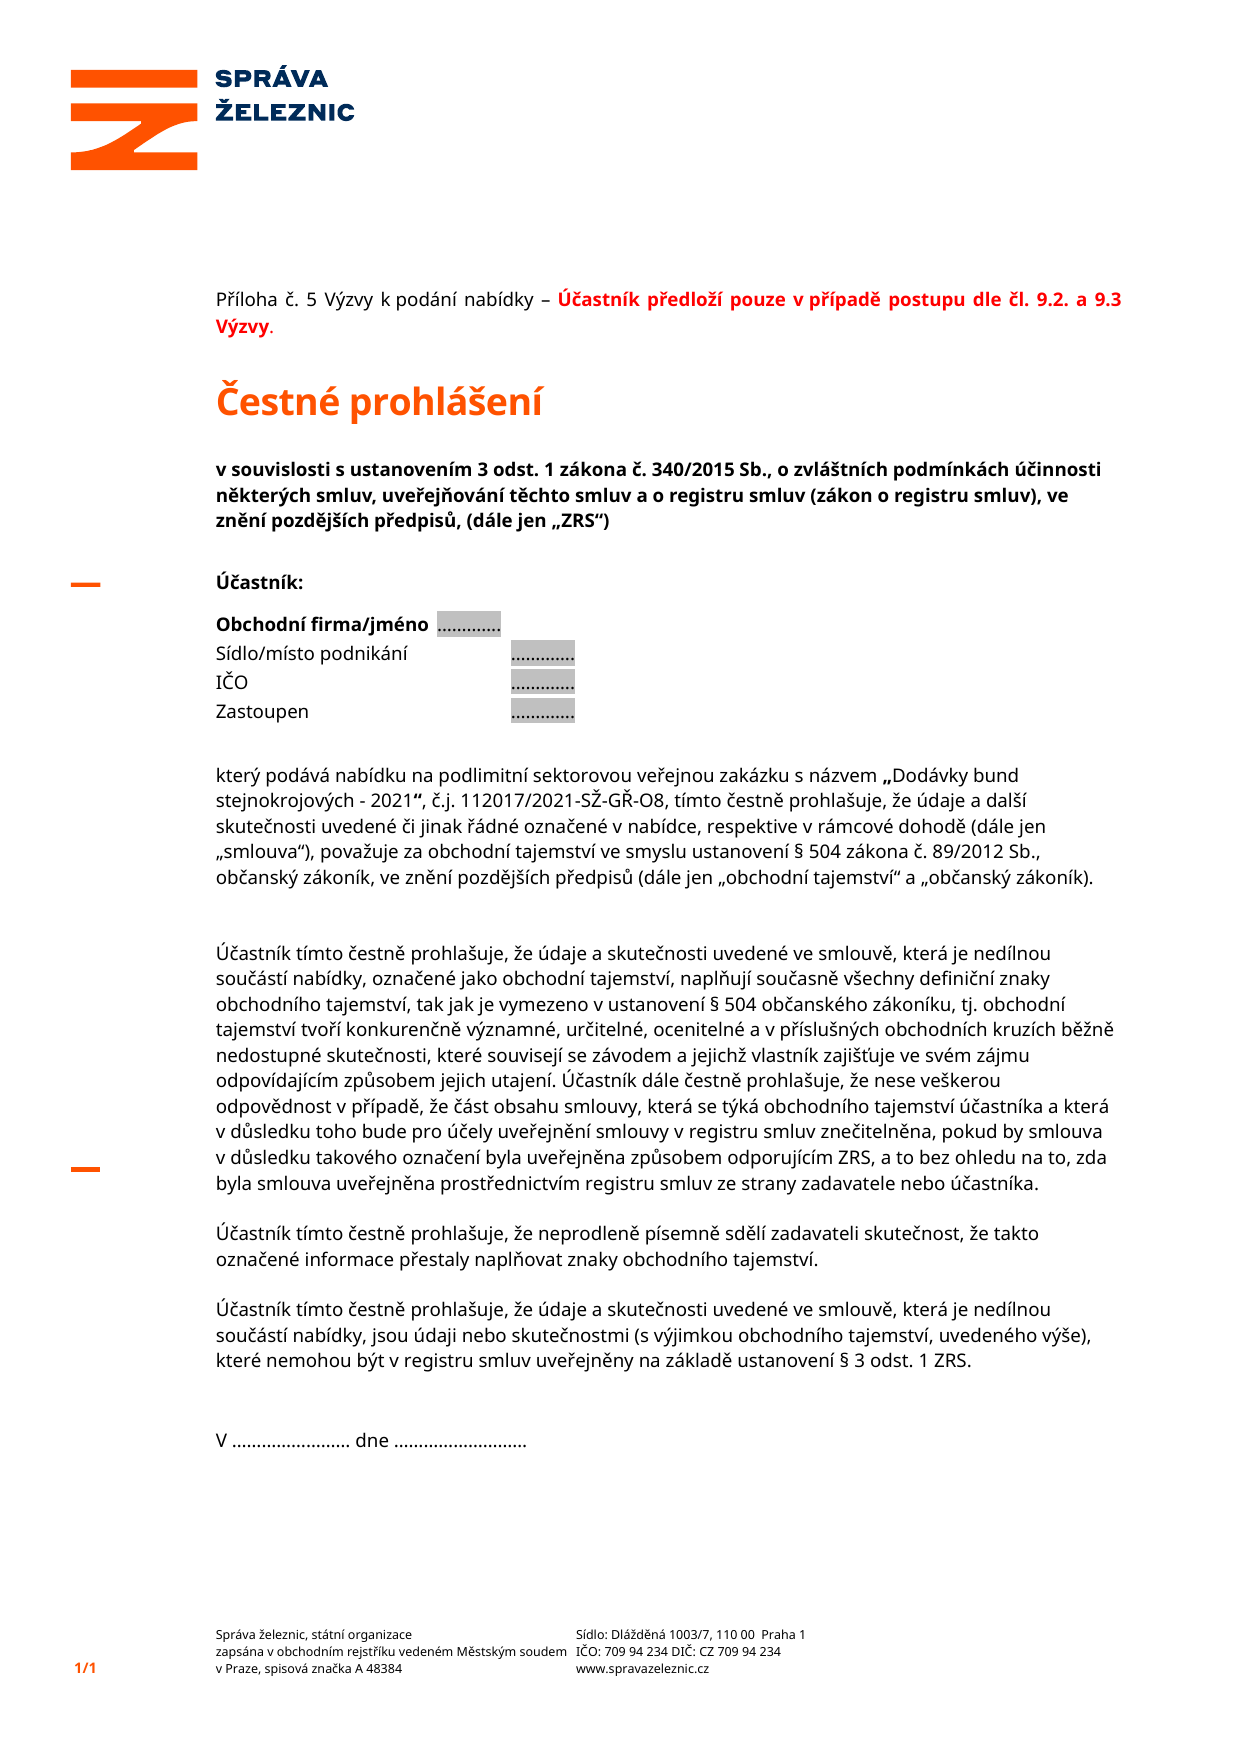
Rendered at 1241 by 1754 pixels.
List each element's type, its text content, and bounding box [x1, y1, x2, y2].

text Zastoupen …………. [216, 695, 1122, 724]
text Účastník tímto čestně prohlašuje, že údaje a skutečnosti uvedené ve smlouvě, která je nedílnou součástí nabídky, označené jako obchodní tajemství, naplňují současně všechny definiční znaky obchodního tajemství, tak jak je vymezeno v ustanovení § 504 občanského zákoníku, tj. obchodní tajemství tvoří konkurenčně významné, určitelné, ocenitelné a v příslušných obchodních kruzích běžně nedostupné skutečnosti, které souvisejí se závodem a jejichž vlastník zajišťuje ve svém zájmu odpovídajícím způsobem jejich utajení. Účastník dále čestně prohlašuje, že nese veškerou odpovědnost v případě, že část obsahu smlouvy, která se týká obchodního tajemství účastníka a která v důsledku toho bude pro účely uveřejnění smlouvy v registru smluv znečitelněna, pokud by smlouva v důsledku takového označení byla uveřejněna způsobem odporujícím ZRS, a to bez ohledu na to, zda byla smlouva uveřejněna prostřednictvím registru smluv ze strany zadavatele nebo účastníka. [216, 940, 1122, 1195]
text v souvislosti s ustanovením 3 odst. 1 zákona č. 340/2015 Sb., o zvláštních podmínkách účinnosti některých smluv, uveřejňování těchto smluv a o registru smluv (zákon o registru smluv), ve znění pozdějších předpisů, (dále jen „ZRS“) [216, 456, 1122, 533]
text Účastník: [216, 565, 1122, 596]
text Sídlo/místo podnikání …………. [216, 637, 1122, 666]
text Účastník tímto čestně prohlašuje, že neprodleně písemně sdělí zadavateli skutečnost, že takto označené informace přestaly naplňovat znaky obchodního tajemství. [216, 1220, 1122, 1271]
subtitle Čestné prohlášení [216, 375, 1122, 426]
text který podává nabídku na podlimitní sektorovou veřejnou zakázku s názvem „Dodávky bund stejnokrojových - 2021“, č.j. 112017/2021-SŽ-GŘ-O8, tímto čestně prohlašuje, že údaje a další skutečnosti uvedené či jinak řádné označené v nabídce, respektive v rámcové dohodě (dále jen „smlouva“), považuje za obchodní tajemství ve smyslu ustanovení § 504 zákona č. 89/2012 Sb., občanský zákoník, ve znění pozdějších předpisů (dále jen „obchodní tajemství“ a „občanský zákoník). [216, 762, 1122, 889]
text V …………………… dne ……………………… [216, 1423, 1121, 1453]
text Účastník tímto čestně prohlašuje, že údaje a skutečnosti uvedené ve smlouvě, která je nedílnou součástí nabídky, jsou údaji nebo skutečnostmi (s výjimkou obchodního tajemství, uvedeného výše), které nemohou být v registru smluv uveřejněny na základě ustanovení § 3 odst. 1 ZRS. [216, 1296, 1122, 1373]
text Příloha č. 5 Výzvy k podání nabídky – Účastník předloží pouze v případě postupu dle čl. 9.2. a 9.3 Výzvy. [216, 286, 1122, 339]
text Obchodní firma/jméno …………. [216, 608, 1122, 637]
text IČO …………. [216, 666, 1122, 695]
